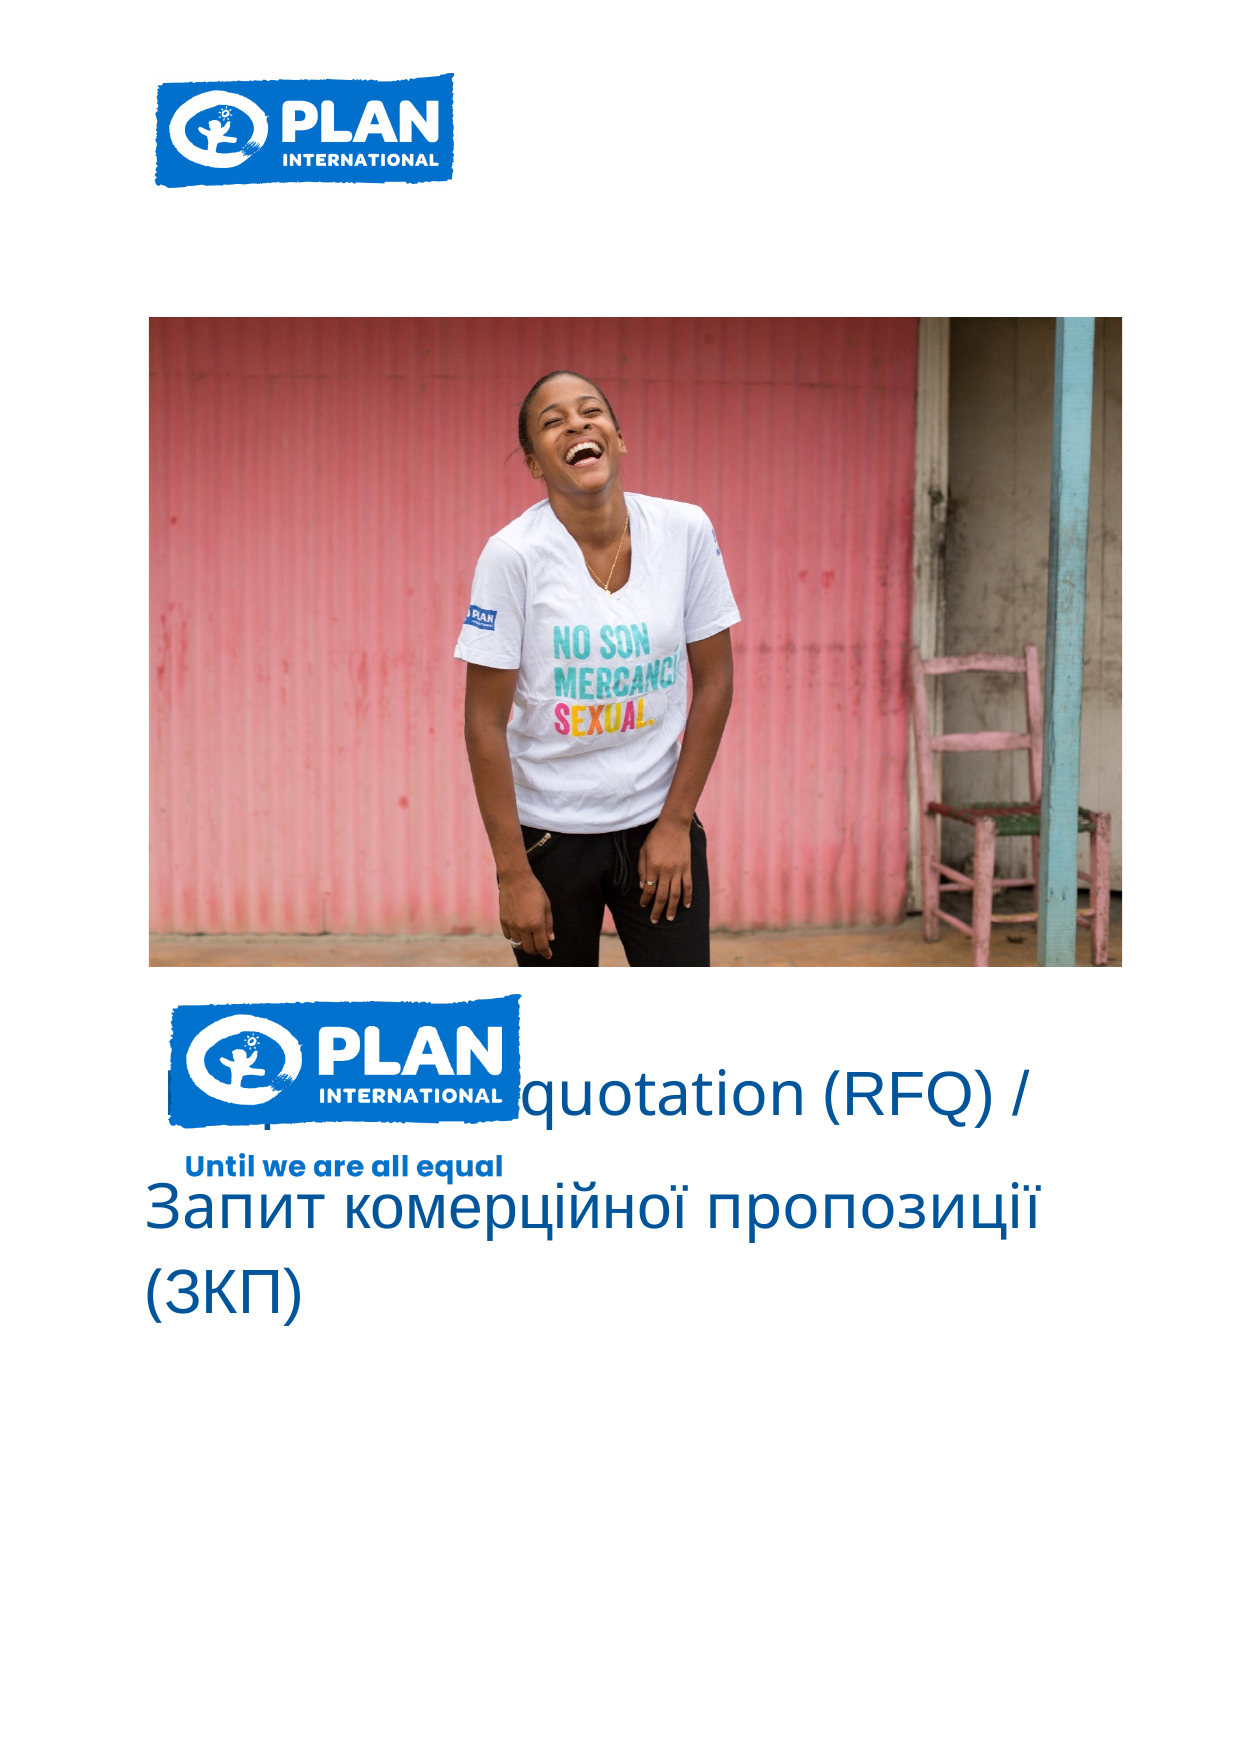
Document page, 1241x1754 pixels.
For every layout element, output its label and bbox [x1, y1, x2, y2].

picture [148, 317, 1123, 967]
picture [154, 73, 455, 188]
picture [147, 971, 542, 1217]
